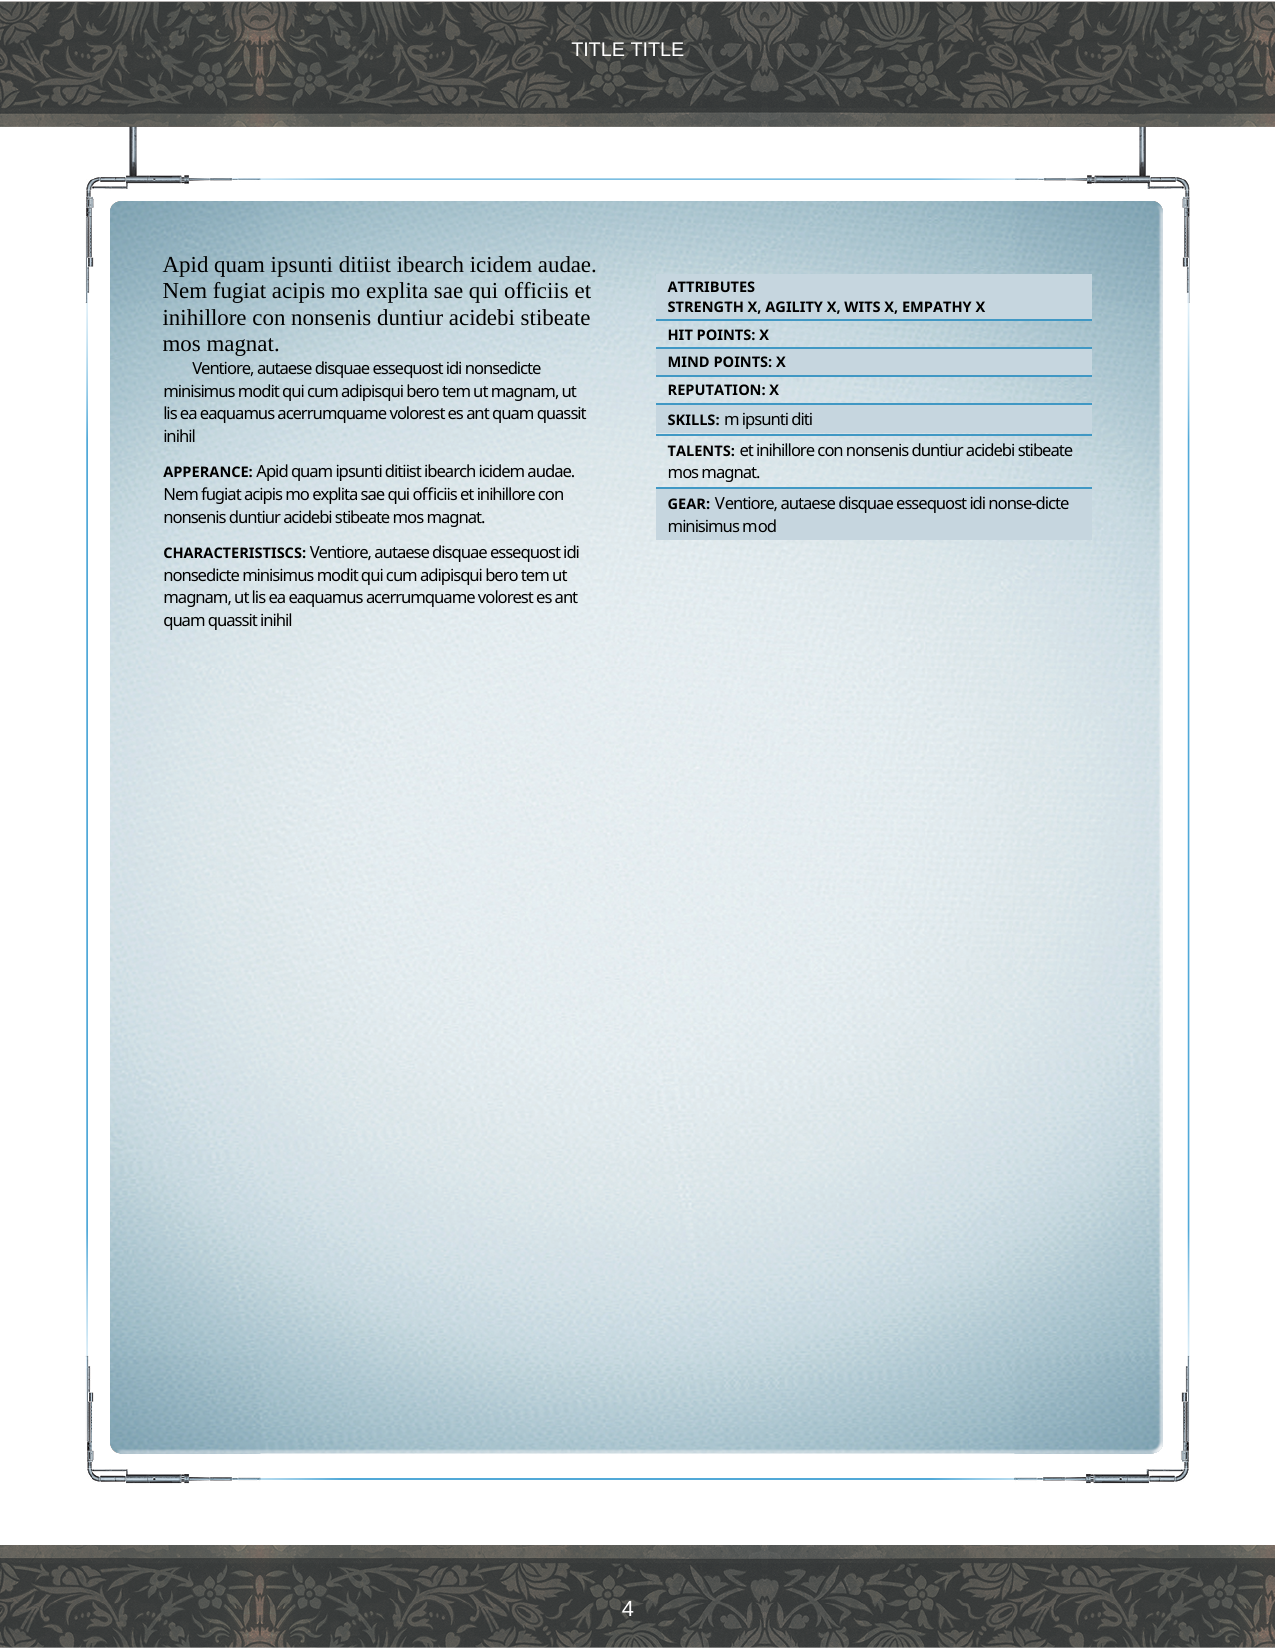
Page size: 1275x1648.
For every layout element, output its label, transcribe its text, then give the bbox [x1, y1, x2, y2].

table_cell GEAR: Ventiore, autaese disquae essequost idi nonse-dicte minisimus mod [656, 489, 1092, 540]
text APPERANCE: Apid quam ipsunti ditiist ibearch icidem audae. Nem fugiat acipis mo explita sae qui officiis et inihillore con nonsenis duntiur acidebi stibeate mos magnat. [163, 460, 591, 528]
table_cell SKILLS: m ipsunti diti [656, 405, 1092, 433]
text Ventiore, autaese disquae essequost idi nonsedicte minisimus modit qui cum adipisqui bero tem ut magnam, ut lis ea eaquamus acerrumquame volorest es ant quam quassit inihil [163, 356, 591, 447]
table_cell TALENTS: et inihillore con nonsenis duntiur acidebi stibeate mos magnat. [656, 436, 1092, 487]
table_cell MIND POINTS: X [656, 349, 1092, 375]
table_cell REPUTATION: X [656, 377, 1092, 403]
picture [0, 1, 1275, 1648]
table_cell HIT POINTS: X [656, 321, 1092, 347]
table_header ATTRIBUTES STRENGTH X, AGILITY X, WITS X, EMPATHY X [656, 274, 1092, 319]
text CHARACTERISTISCS: Ventiore, autaese disquae essequost idi nonsedicte minisimus modit qui cum adipisqui bero tem ut magnam, ut lis ea eaquamus acerrumquame volorest es ant quam quassit inihil [163, 540, 591, 631]
